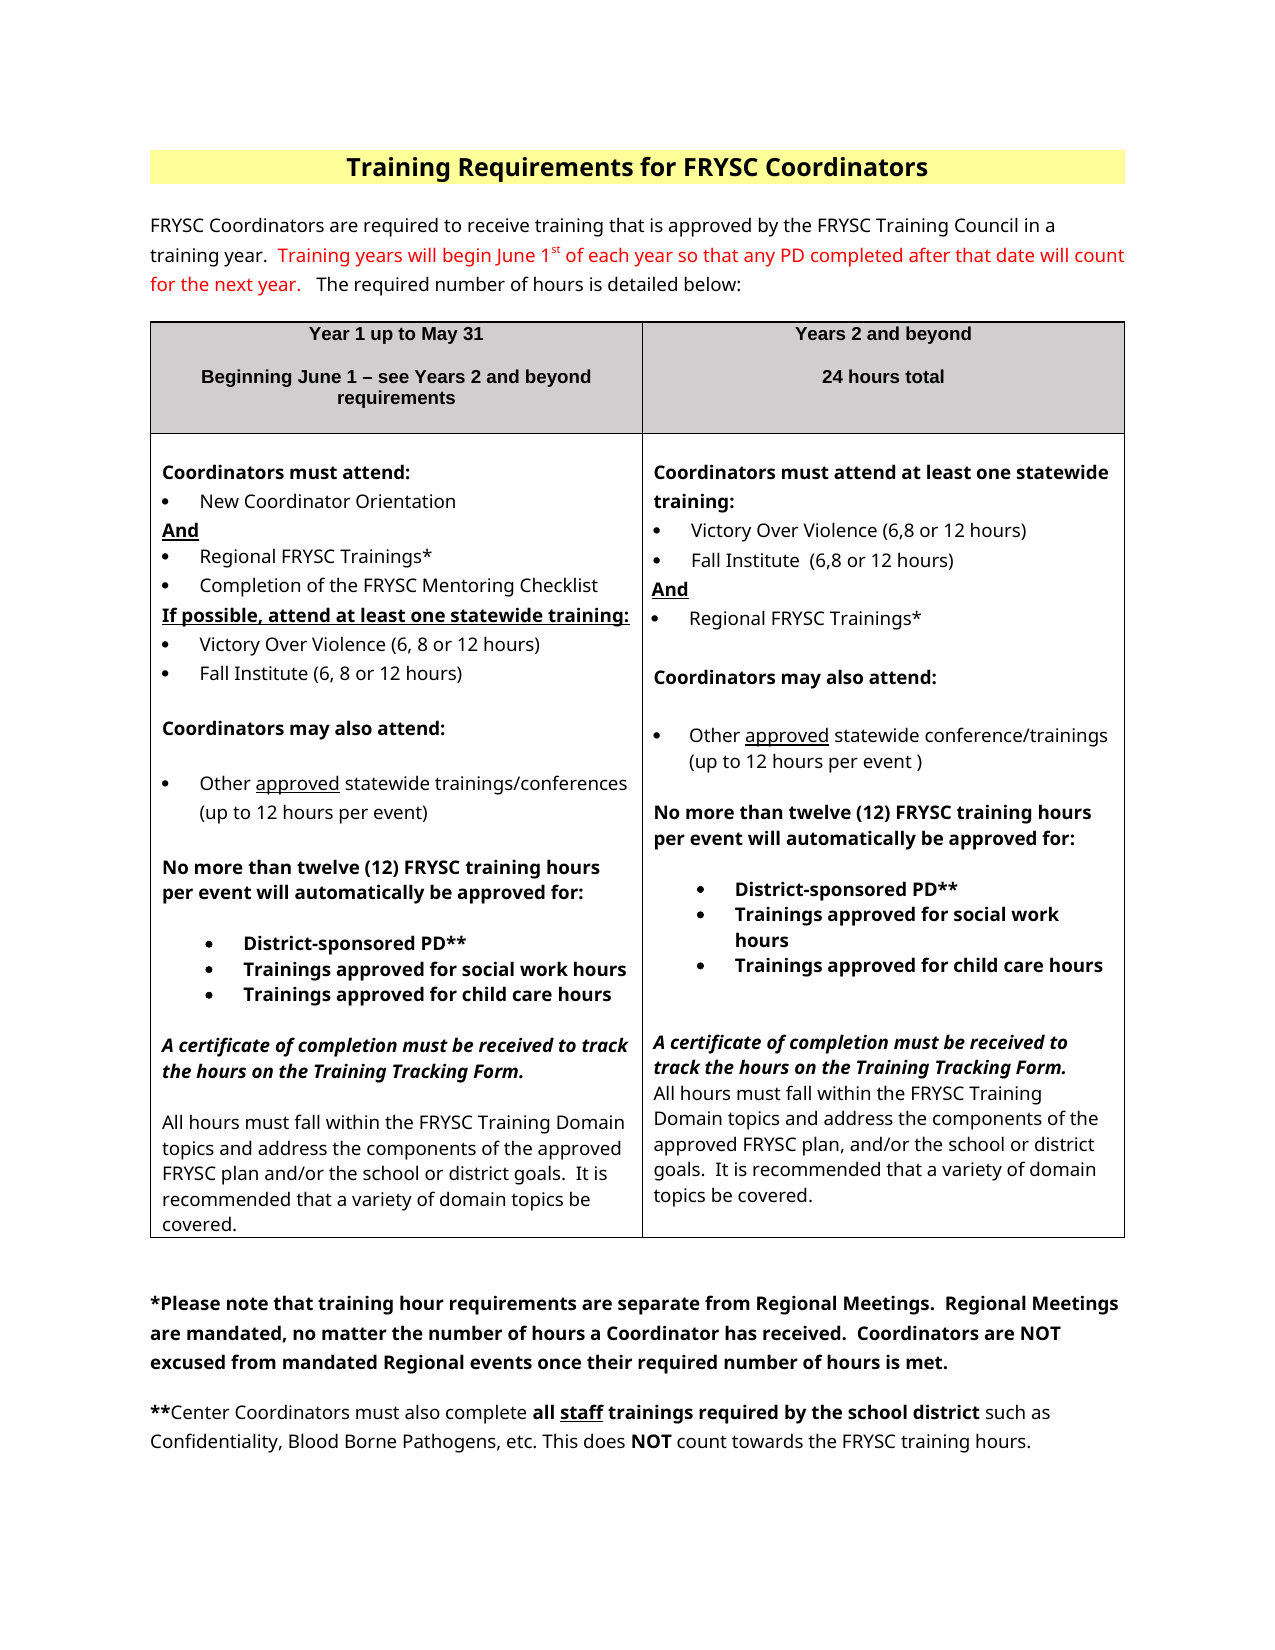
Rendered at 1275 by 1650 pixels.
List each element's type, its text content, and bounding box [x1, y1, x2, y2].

table_cell Coordinators must attend at least one statewide training: Victory Over Violence (6,8 or 12 hours) Fall Institute (6,8 or 12 hours) And Regional FRYSC Trainings* Coordinators may also attend: Other approved statewide conference/trainings (up to 12 hours per event ) No more than twelve (12) FRYSC training hours per event will automatically be approved for: District-sponsored PD** Trainings approved for social work hours Trainings approved for child care hours A certificate of completion must be received to track the hours on the Training Tracking Form. All hours must fall within the FRYSC Training Domain topics and address the components of the approved FRYSC plan, and/or the school or district goals. It is recommended that a variety of domain topics be covered. [643, 434, 1124, 1237]
text **Center Coordinators must also complete all staff trainings required by the school district such as Confidentiality, Blood Borne Pathogens, etc. This does NOT count towards the FRYSC training hours. [150, 1399, 1125, 1454]
table_header Training Requirements for FRYSC Coordinators [150, 150, 1125, 184]
text *Please note that training hour requirements are separate from Regional Meetings. Regional Meetings are mandated, no matter the number of hours a Coordinator has received. Coordinators are NOT excused from mandated Regional events once their required number of hours is met. [150, 1291, 1125, 1375]
text FRYSC Coordinators are required to receive training that is approved by the FRYSC Training Council in a training year. Training years will begin June 1st of each year so that any PD completed after that date will count for the next year. The required number of hours is detailed below: [150, 213, 1125, 297]
table_header Years 2 and beyond 24 hours total [643, 323, 1124, 433]
table_cell Coordinators must attend: New Coordinator Orientation And Regional FRYSC Trainings* Completion of the FRYSC Mentoring Checklist If possible, attend at least one statewide training: Victory Over Violence (6, 8 or 12 hours) Fall Institute (6, 8 or 12 hours) Coordinators may also attend: Other approved statewide trainings/conferences (up to 12 hours per event) No more than twelve (12) FRYSC training hours per event will automatically be approved for: District-sponsored PD** Trainings approved for social work hours Trainings approved for child care hours A certificate of completion must be received to track the hours on the Training Tracking Form. All hours must fall within the FRYSC Training Domain topics and address the components of the approved FRYSC plan and/or the school or district goals. It is recommended that a variety of domain topics be covered. [151, 434, 642, 1237]
table_header Year 1 up to May 31 Beginning June 1 – see Years 2 and beyond requirements [151, 323, 642, 433]
